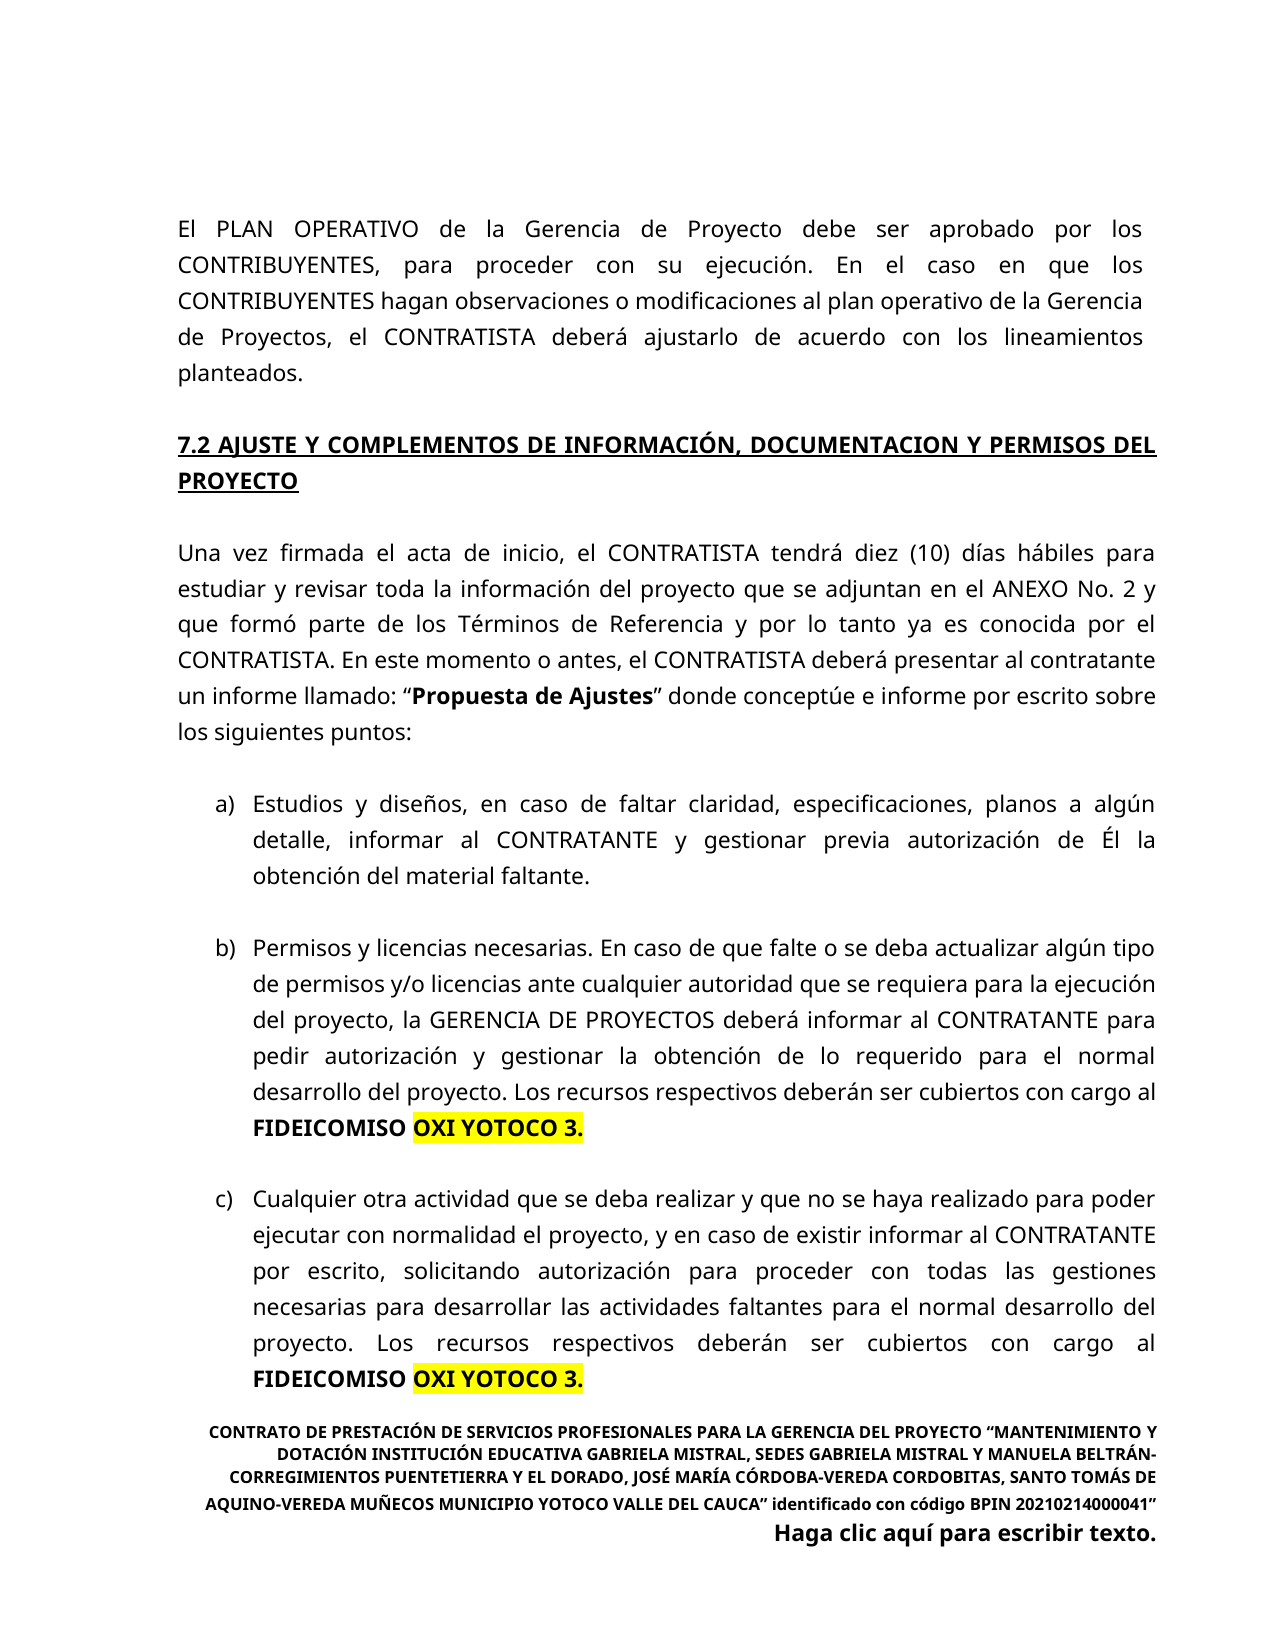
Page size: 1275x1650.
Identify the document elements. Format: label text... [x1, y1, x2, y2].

list Permisos y licencias necesarias. En caso de que falte o se deba actualizar algún tipo de permisos y/o licencias ante cualquier autoridad que se requiera para la ejecución del proyecto, la GERENCIA DE PROYECTOS deberá informar al CONTRATANTE para pedir autorización y gestionar la obtención de lo requerido para el normal desarrollo del proyecto. Los recursos respectivos deberán ser cubiertos con cargo al FIDEICOMISO OXI YOTOCO 3. [215, 932, 1157, 1143]
list Cualquier otra actividad que se deba realizar y que no se haya realizado para poder ejecutar con normalidad el proyecto, y en caso de existir informar al CONTRATANTE por escrito, solicitando autorización para proceder con todas las gestiones necesarias para desarrollar las actividades faltantes para el normal desarrollo del proyecto. Los recursos respectivos deberán ser cubiertos con cargo al FIDEICOMISO OXI YOTOCO 3. [215, 1183, 1157, 1394]
list Estudios y diseños, en caso de faltar claridad, especificaciones, planos a algún detalle, informar al CONTRATANTE y gestionar previa autorización de Él la obtención del material faltante. [215, 788, 1157, 891]
text El PLAN OPERATIVO de la Gerencia de Proyecto debe ser aprobado por los CONTRIBUYENTES, para proceder con su ejecución. En el caso en que los CONTRIBUYENTES hagan observaciones o modificaciones al plan operativo de la Gerencia de Proyectos, el CONTRATISTA deberá ajustarlo de acuerdo con los lineamientos planteados. [177, 213, 1144, 388]
text 7.2 AJUSTE Y COMPLEMENTOS DE INFORMACIÓN, DOCUMENTACION Y PERMISOS DEL PROYECTO [177, 456, 1157, 496]
text 7.2 AJUSTE Y COMPLEMENTOS DE INFORMACIÓN, DOCUMENTACION Y PERMISOS DEL PROYECTO [177, 429, 1157, 455]
text Una vez firmada el acta de inicio, el CONTRATISTA tendrá diez (10) días hábiles para estudiar y revisar toda la información del proyecto que se adjuntan en el ANEXO No. 2 y que formó parte de los Términos de Referencia y por lo tanto ya es conocida por el CONTRATISTA. En este momento o antes, el CONTRATISTA deberá presentar al contratante un informe llamado: “Propuesta de Ajustes” donde conceptúe e informe por escrito sobre los siguientes puntos: [177, 537, 1157, 747]
